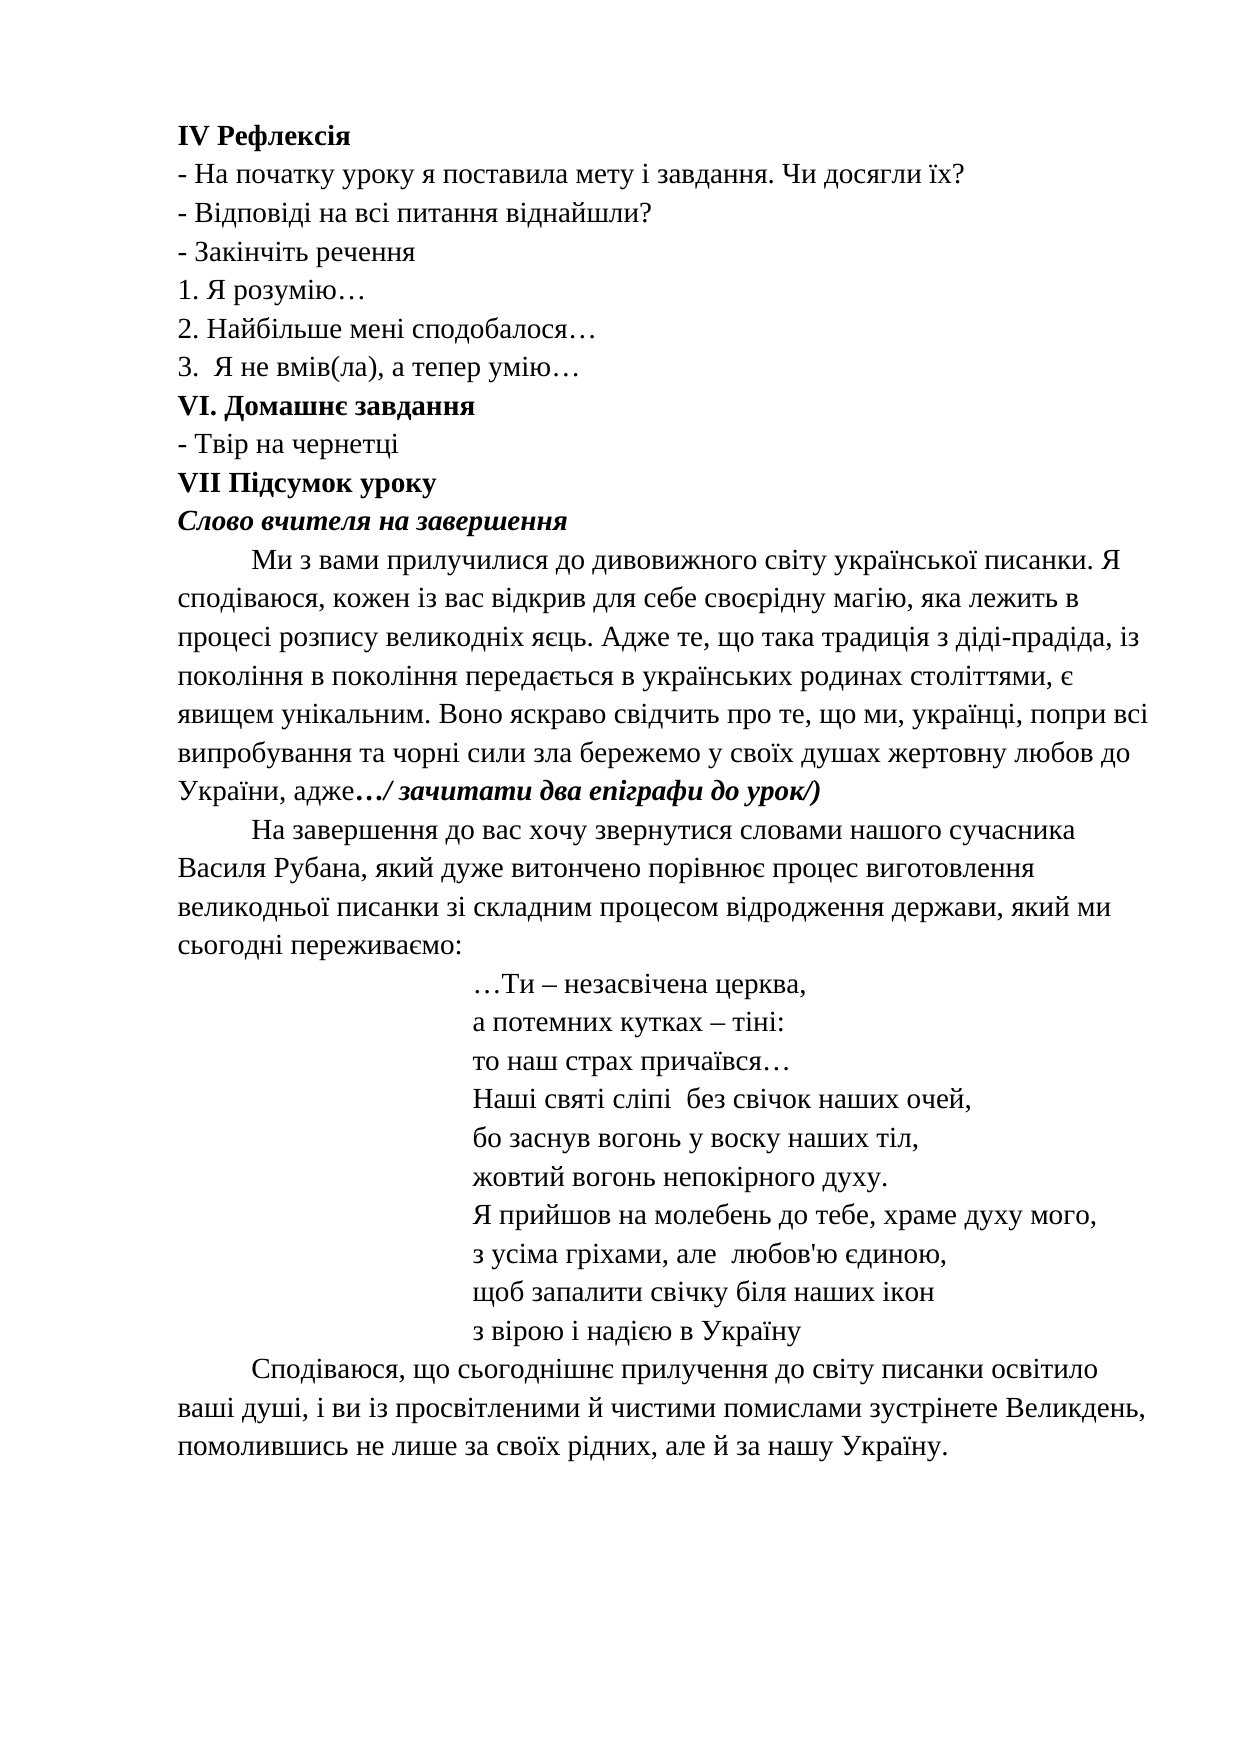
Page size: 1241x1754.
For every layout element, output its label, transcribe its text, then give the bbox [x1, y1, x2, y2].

text VI. Домашнє завдання [177, 388, 1152, 421]
text IV Рефлексія [177, 118, 1152, 152]
text Слово вчителя на завершення [177, 503, 1152, 537]
text …Ти – незасвічена церква, а потемних кутках – тіні: то наш страх причаївся… Наші святі сліпі без свічок наших очей, бо заснув вогонь у воску наших тіл, жовтий вогонь непокірного духу. Я прийшов на молебень до тебе, храме духу мого, з усіма гріхами, але любов'ю єдиною, щоб запалити свічку біля наших ікон з вірою і надією в Україну [177, 966, 1152, 1346]
text Сподіваюся, що сьогоднішнє прилучення до світу писанки освітило ваші душі, і ви із просвітленими й чистими помислами зустрінете Великдень, помолившись не лише за своїх рідних, але й за нашу Україну. [177, 1351, 1152, 1462]
text 2. Найбільше мені сподобалося… [177, 311, 1152, 344]
text 1. Я розумію… [177, 272, 1152, 306]
text - Твір на чернетці [177, 426, 1152, 460]
text VII Підсумок уроку [177, 465, 1152, 498]
text 3. Я не вмів(ла), а тепер умію… [177, 349, 1152, 383]
text Ми з вами прилучилися до дивовижного світу української писанки. Я сподіваюся, кожен із вас відкрив для себе своєрідну магію, яка лежить в процесі розпису великодніх яєць. Адже те, що така традиція з діді-прадіда, із покоління в покоління передається в українських родинах століттями, є явищем унікальним. Воно яскраво свідчить про те, що ми, українці, попри всі випробування та чорні сили зла бережемо у своїх душах жертовну любов до України, адже…/ зачитати два епіграфи до урок/) [177, 542, 1152, 807]
text - Закінчіть речення [177, 234, 1152, 267]
text - Відповіді на всі питання віднайшли? [177, 195, 1152, 229]
text На завершення до вас хочу звернутися словами нашого сучасника Василя Рубана, який дуже витончено порівнює процес виготовлення великодньої писанки зі складним процесом відродження держави, який ми сьогодні переживаємо: [177, 812, 1152, 961]
text - На початку уроку я поставила мету і завдання. Чи досягли їх? [177, 157, 1152, 190]
